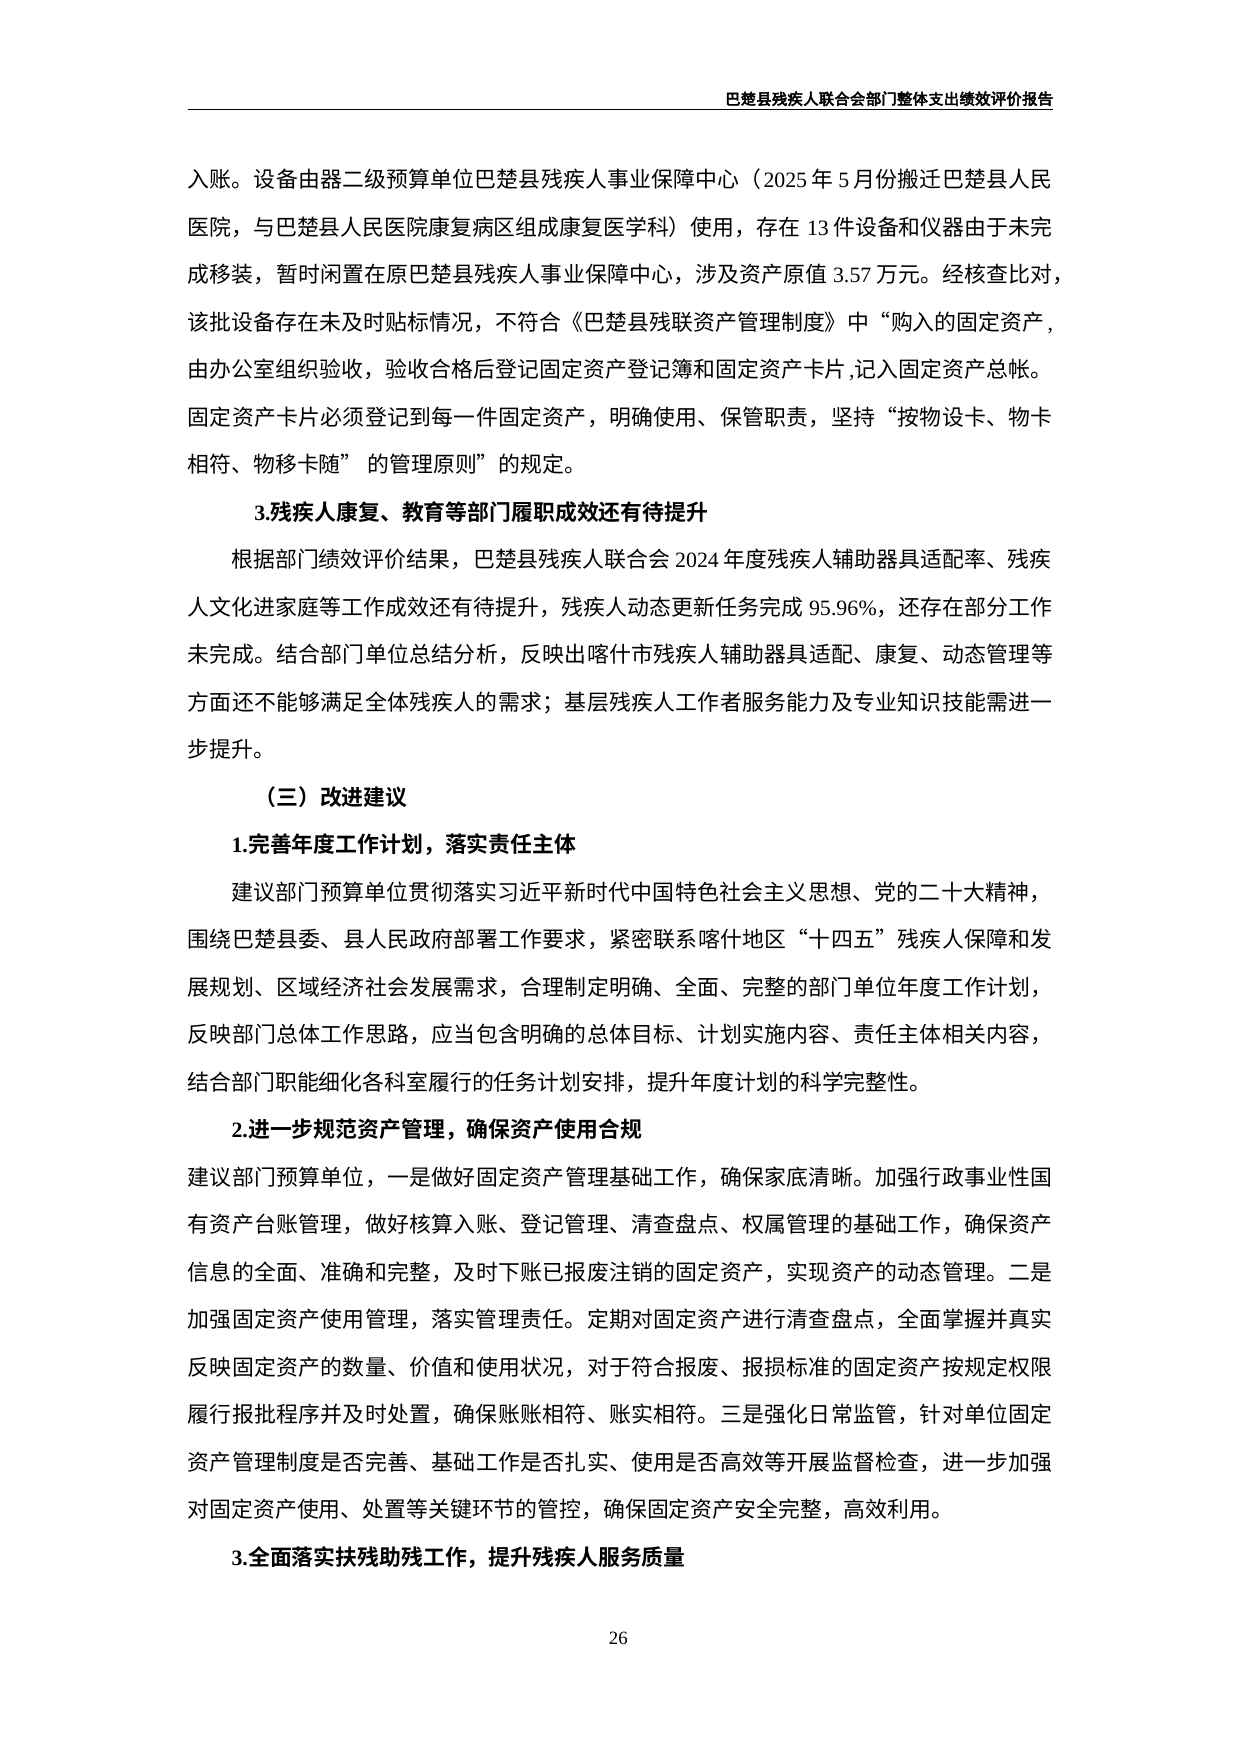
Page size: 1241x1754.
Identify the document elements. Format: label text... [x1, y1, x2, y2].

text 2.进一步规范资产管理，确保资产使用合规 [187, 1112, 1053, 1144]
text 根据部门绩效评价结果，巴楚县残疾人联合会2024年度残疾人辅助器具适配率、残疾人文化进家庭等工作成效还有待提升，残疾人动态更新任务完成95.96%，还存在部分工作未完成。结合部门单位总结分析，反映出喀什市残疾人辅助器具适配、康复、动态管理等方面还不能够满足全体残疾人的需求；基层残疾人工作者服务能力及专业知识技能需进一步提升。 [187, 542, 1053, 764]
subtitle （三）改进建议 [187, 779, 1053, 811]
text 3.残疾人康复、教育等部门履职成效还有待提升 [187, 494, 1053, 526]
text 建议部门预算单位，一是做好固定资产管理基础工作，确保家底清晰。加强行政事业性国有资产台账管理，做好核算入账、登记管理、清查盘点、权属管理的基础工作，确保资产信息的全面、准确和完整，及时下账已报废注销的固定资产，实现资产的动态管理。二是加强固定资产使用管理，落实管理责任。定期对固定资产进行清查盘点，全面掌握并真实反映固定资产的数量、价值和使用状况，对于符合报废、报损标准的固定资产按规定权限履行报批程序并及时处置，确保账账相符、账实相符。三是强化日常监管，针对单位固定资产管理制度是否完善、基础工作是否扎实、使用是否高效等开展监督检查，进一步加强对固定资产使用、处置等关键环节的管控，确保固定资产安全完整，高效利用。 [187, 1159, 1053, 1524]
text 1.完善年度工作计划，落实责任主体 [187, 827, 1053, 859]
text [187, 162, 1053, 479]
text 建议部门预算单位贯彻落实习近平新时代中国特色社会主义思想、党的二十大精神，围绕巴楚县委、县人民政府部署工作要求，紧密联系喀什地区“十四五”残疾人保障和发展规划、区域经济社会发展需求，合理制定明确、全面、完整的部门单位年度工作计划，反映部门总体工作思路，应当包含明确的总体目标、计划实施内容、责任主体相关内容，结合部门职能细化各科室履行的任务计划安排，提升年度计划的科学完整性。 [187, 874, 1053, 1096]
text 3.全面落实扶残助残工作，提升残疾人服务质量 [187, 1539, 1053, 1571]
